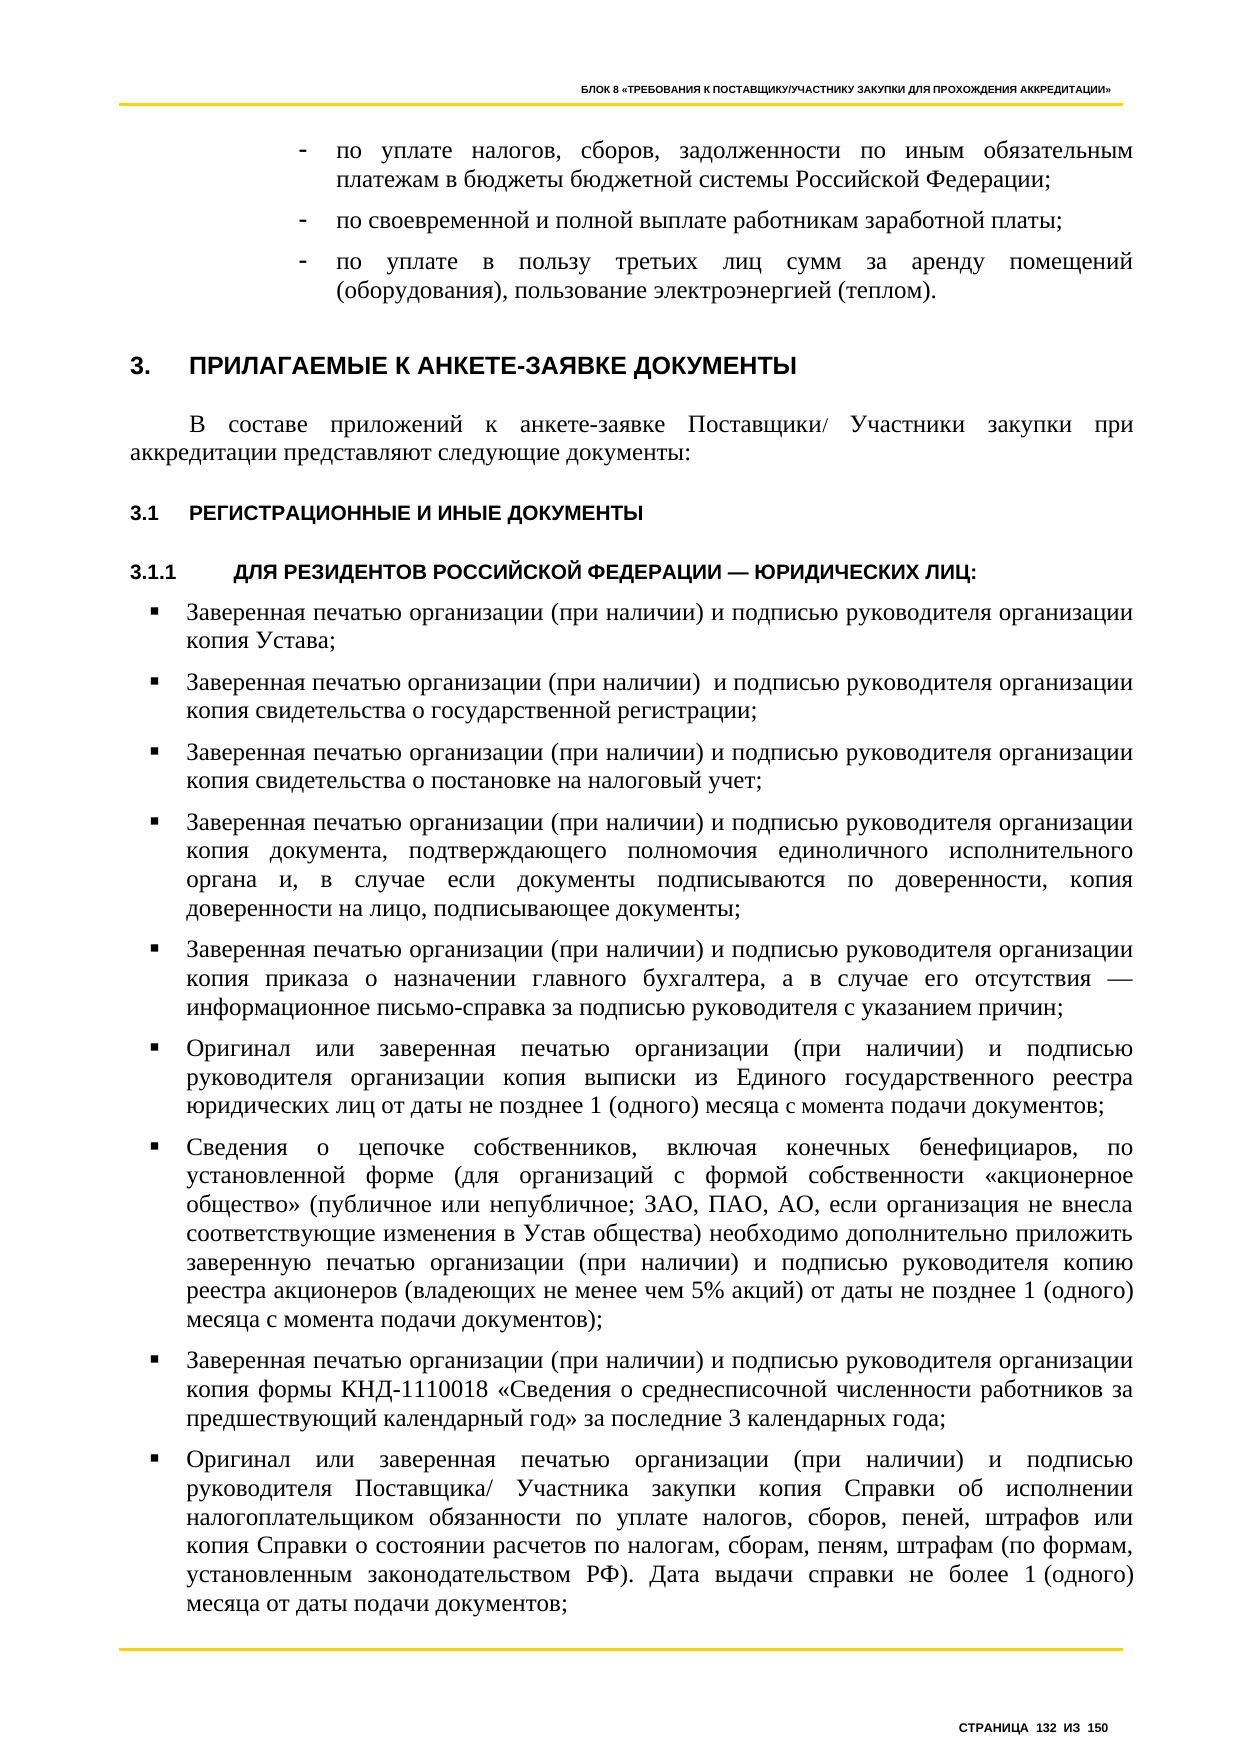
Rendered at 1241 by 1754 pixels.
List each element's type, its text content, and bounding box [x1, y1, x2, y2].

list Оригинал или заверенная печатью организации (при наличии) и подписью руководителя Поставщика/ Участника закупки копия Справки об исполнении налогоплательщиком обязанности по уплате налогов, сборов, пеней, штрафов или копия Справки о состоянии расчетов по налогам, сборам, пеням, штрафам (по формам, установленным законодательством РФ). Дата выдачи справки не более 1 (одного) месяца от даты подачи документов; [149, 1444, 1134, 1617]
list Заверенная печатью организации (при наличии) и подписью руководителя организации копия свидетельства о постановке на налоговый учет; [149, 737, 1134, 794]
list по своевременной и полной выплате работникам заработной платы; [298, 205, 1134, 234]
list Сведения о цепочке собственников, включая конечных бенефициаров, по установленной форме (для организаций с формой собственности «акционерное общество» (публичное или непубличное; ЗАО, ПАО, АО, если организация не внесла соответствующие изменения в Устав общества) необходимо дополнительно приложить заверенную печатью организации (при наличии) и подписью руководителя копию реестра акционеров (владеющих не менее чем 5% акций) от даты не позднее 1 (одного) месяца с момента подачи документов); [149, 1132, 1134, 1333]
list ДЛЯ РЕЗИДЕНТОВ РОССИЙСКОЙ ФЕДЕРАЦИИ — ЮРИДИЧЕСКИХ ЛИЦ: [130, 560, 1134, 584]
list Заверенная печатью организации (при наличии) и подписью руководителя организации копия приказа о назначении главного бухгалтера, а в случае его отсутствия — информационное письмо-справка за подписью руководителя с указанием причин; [149, 934, 1134, 1020]
list по уплате в пользу третьих лиц сумм за аренду помещений (оборудования), пользование электроэнергией (теплом). [298, 246, 1134, 304]
list Заверенная печатью организации (при наличии) и подписью руководителя организации копия Устава; [149, 597, 1134, 654]
list РЕГИСТРАЦИОННЫЕ И ИНЫЕ ДОКУМЕНТЫ [130, 501, 1134, 525]
list Заверенная печатью организации (при наличии) и подписью руководителя организации копия документа, подтверждающего полномочия единоличного исполнительного органа и, в случае если документы подписываются по доверенности, копия доверенности на лицо, подписывающее документы; [149, 807, 1134, 922]
list ПРИЛАГАЕМЫЕ К АНКЕТЕ-ЗАЯВКЕ ДОКУМЕНТЫ [130, 351, 1134, 380]
text В составе приложений к анкете-заявке Поставщики/ Участники закупки при аккредитации представляют следующие документы: [130, 409, 1134, 466]
list Заверенная печатью организации (при наличии) и подписью руководителя организации копия свидетельства о государственной регистрации; [149, 667, 1134, 724]
list Заверенная печатью организации (при наличии) и подписью руководителя организации копия формы КНД-1110018 «Сведения о среднесписочной численности работников за предшествующий календарный год» за последние 3 календарных года; [149, 1345, 1134, 1432]
list Оригинал или заверенная печатью организации (при наличии) и подписью руководителя организации копия выписки из Единого государственного реестра юридических лиц от даты не позднее 1 (одного) месяца с момента подачи документов; [149, 1033, 1134, 1119]
list по уплате налогов, сборов, задолженности по иным обязательным платежам в бюджеты бюджетной системы Российской Федерации; [298, 135, 1134, 192]
